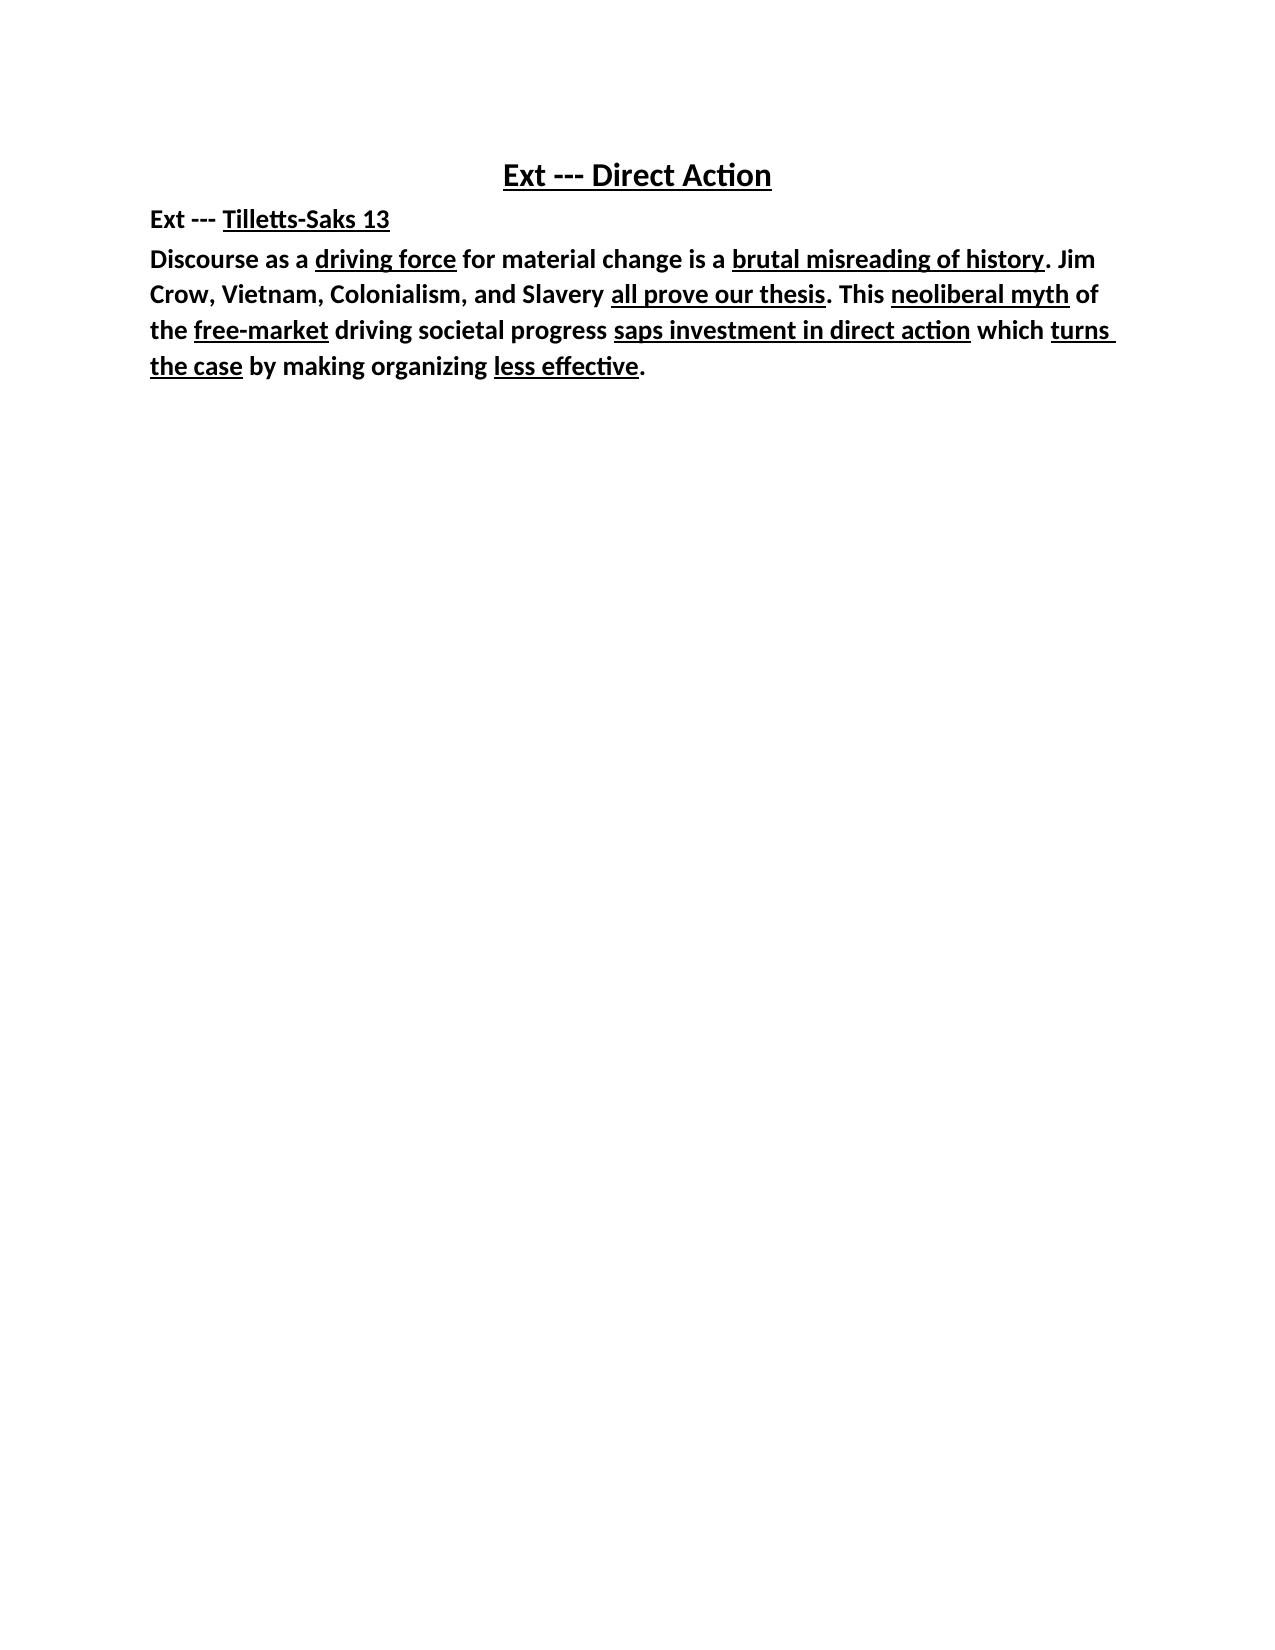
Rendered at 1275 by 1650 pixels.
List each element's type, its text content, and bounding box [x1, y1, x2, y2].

subtitle Ext --- Tilletts-Saks 13 [150, 202, 1125, 235]
subtitle Ext --- Direct Action [150, 154, 1125, 195]
subtitle Discourse as a driving force for material change is a brutal misreading of history. Jim Crow, Vietnam, Colonialism, and Slavery all prove our thesis. This neoliberal myth of the free-market driving societal progress saps investment in direct action which turns the case by making organizing less effective. [150, 242, 1125, 382]
